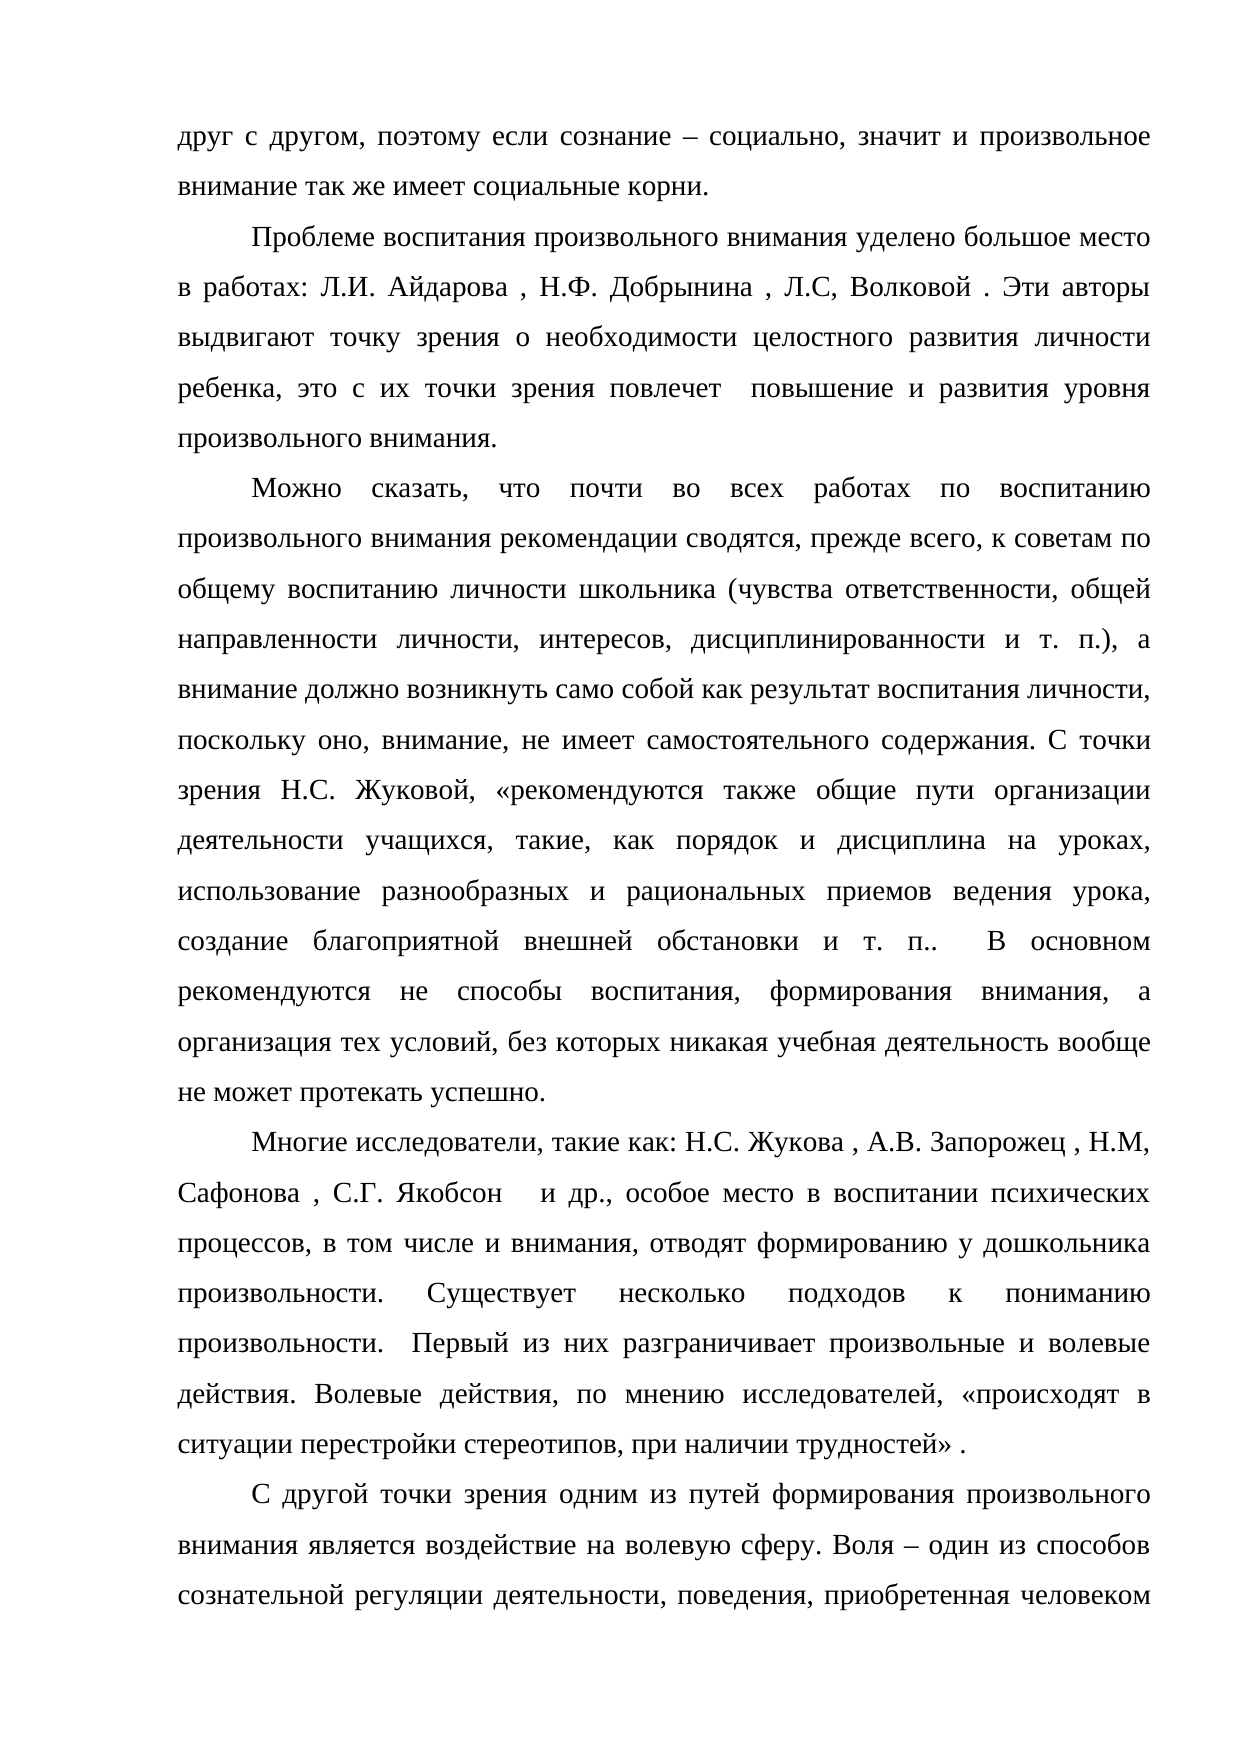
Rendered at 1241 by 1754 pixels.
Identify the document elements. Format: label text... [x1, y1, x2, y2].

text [177, 1477, 1152, 1611]
text Проблеме воспитания произвольного внимания уделено большое место в работах: Л.И. Айдарoва , Н.Ф. Дoбрынина , Л.С, Волковой . Эти авторы выдвигают точку зрения о необходимости целостного развития личности ребенка, это с их точки зрения повлечет повышение и развития уровня произвольного внимания. [177, 219, 1152, 453]
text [177, 118, 1152, 202]
text Многие исследователи, такие как: Н.С. Жукова , А.В. Запорожец , Н.М, Сафонова , С.Г. Якобсон и др., особое место в воспитании психических процессов, в том числе и внимания, отводят формированию у дошкольника произвольности. Существует несколько подходов к пониманию произвольности. Первый из них разграничивает произвольные и волевые действия. Волевые действия, по мнению исследователей, «происходят в ситуации перестройки стереотипов, при наличии трудностей» . [177, 1124, 1152, 1460]
text Можно сказать, что почти во всех работах по воспитанию произвольного внимания рекомендации сводятся, прежде всего, к советам по общему воспитанию личности школьника (чувства ответственности, общей направленности личности, интересов, дисциплинированности и т. п.), а внимание должно возникнуть само собой как результат воспитания личности, поскольку оно, внимание, не имеет самостоятельного содержания. С точки зрения Н.С. Жуковой, «рекомендуются также общие пути организации деятельности учащихся, такие, как порядок и дисциплина на уроках, использование разнообразных и рациональных приемов ведения урока, создание благоприятной внешней обстановки и т. п.. В основном рекомендуются не способы воспитания, формирования внимания, а организация тех условий, без которых никакая учебная деятельность вообще не может протекать успешно. [177, 470, 1152, 1108]
